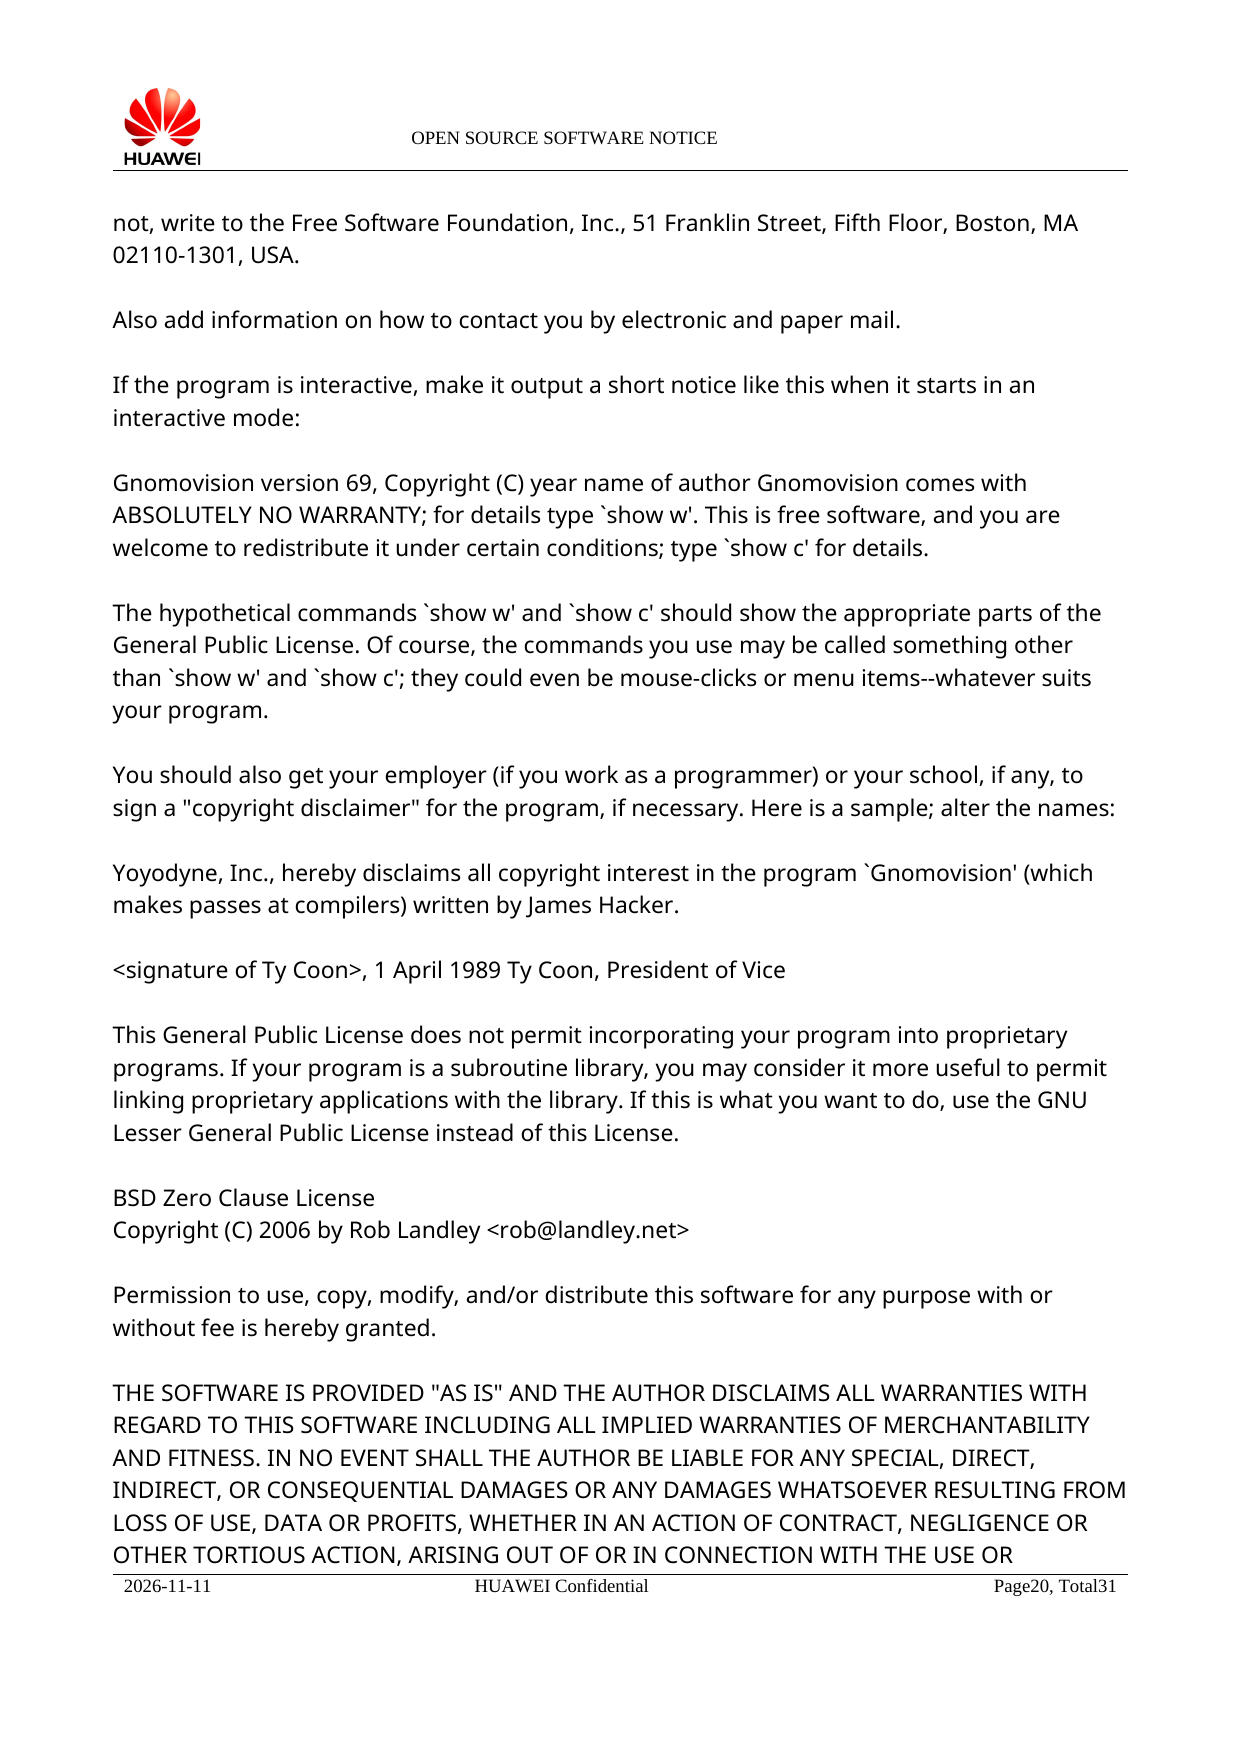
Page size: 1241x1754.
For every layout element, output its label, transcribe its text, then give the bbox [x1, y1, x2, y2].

text Also add information on how to contact you by electronic and paper mail. [112, 304, 1128, 336]
text The hypothetical commands `show w' and `show c' should show the appropriate parts of the General Public License. Of course, the commands you use may be called something other than `show w' and `show c'; they could even be mouse-clicks or menu items--whatever suits your program. [112, 596, 1128, 726]
text Permission to use, copy, modify, and/or distribute this software for any purpose with or without fee is hereby granted. [112, 1279, 1128, 1344]
text If the program is interactive, make it output a short notice like this when it starts in an interactive mode: [112, 369, 1128, 434]
text Gnomovision version 69, Copyright (C) year name of author Gnomovision comes with ABSOLUTELY NO WARRANTY; for details type `show w'. This is free software, and you are welcome to redistribute it under certain conditions; type `show c' for details. [112, 466, 1128, 564]
picture [124, 88, 201, 165]
text BSD Zero Clause License [112, 1181, 1128, 1214]
text <signature of Ty Coon>, 1 April 1989 Ty Coon, President of Vice [112, 954, 1128, 986]
text You should also get your employer (if you work as a programmer) or your school, if any, to sign a "copyright disclaimer" for the program, if necessary. Here is a sample; alter the names: [112, 759, 1128, 824]
text Copyright (C) 2006 by Rob Landley <rob@landley.net> [112, 1214, 1128, 1246]
text Yoyodyne, Inc., hereby disclaims all copyright interest in the program `Gnomovision' (which makes passes at compilers) written by James Hacker. [112, 856, 1128, 921]
text This General Public License does not permit incorporating your program into proprietary programs. If your program is a subroutine library, you may consider it more useful to permit linking proprietary applications with the library. If this is what you want to do, use the GNU Lesser General Public License instead of this License. [112, 1019, 1128, 1149]
